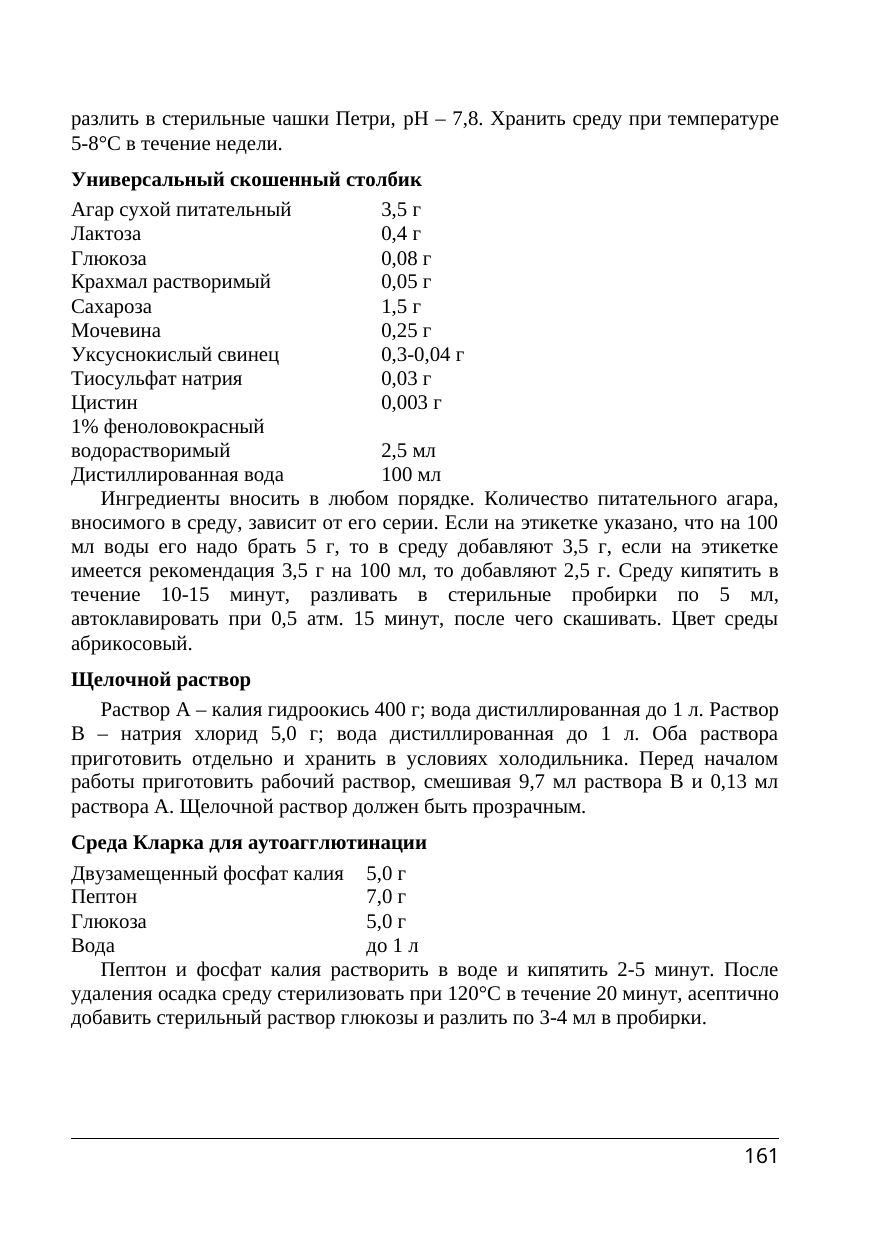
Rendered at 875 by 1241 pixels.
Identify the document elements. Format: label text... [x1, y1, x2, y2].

text Уксуснокислый свинец 0,3- [71, 342, 779, 366]
text Ингредиенты вносить в любом порядке. Количество питательного агара, вносимого в среду, зависит от его серии. Если на этикетке указано, что на 100 мл воды его надо брать , то в среду добавляют , если на этикетке имеется рекомендация на 100 мл, то добавляют . Среду кипятить в течение 10-15 минут, разливать в стерильные пробирки по 5 мл, автоклавировать при 0,5 атм. 15 минут, после чего скашивать. Цвет среды абрикосовый. [71, 486, 779, 654]
text Цистин [71, 390, 779, 414]
text Глюкоза [71, 908, 779, 933]
subtitle Среда Кларка для аутоагглютинации [71, 830, 779, 854]
text Пептон [71, 884, 779, 908]
subtitle Универсальный скошенный столбик [71, 167, 779, 191]
text Крахмал растворимый [71, 269, 779, 293]
text Тиосульфат натрия [71, 366, 779, 390]
text Дистиллированная вода 100 мл [71, 462, 779, 486]
text Раствор А – калия гидроокись ; вода дистиллированная до . Раствор В – натрия хлорид ; вода дистиллированная до . Оба раствора приготовить отдельно и хранить в условиях холодильника. Перед началом работы приготовить рабочий раствор, смешивая 9,7 мл раствора В и 0,13 мл раствора А. Щелочной раствор должен быть прозрачным. [71, 697, 779, 818]
text Глюкоза [71, 245, 779, 269]
text Вода до [71, 933, 779, 957]
text Сахароза [71, 293, 779, 318]
text Пептон и фосфат калия растворить в воде и кипятить 2-5 минут. После удаления осадка среду стерилизовать при 120°С в течение 20 минут, асептично добавить стерильный раствор глюкозы и разлить по 3-4 мл в пробирки. [71, 957, 779, 1029]
text Агар сухой питательный [71, 197, 779, 221]
text Двузамещенный фосфат калия [71, 860, 779, 884]
text Мочевина [71, 318, 779, 342]
text Лактоза [71, 221, 779, 245]
text 1% феноловокрасный водорастворимый 2,5 мл [71, 414, 779, 462]
subtitle Щелочной раствор [71, 667, 779, 691]
